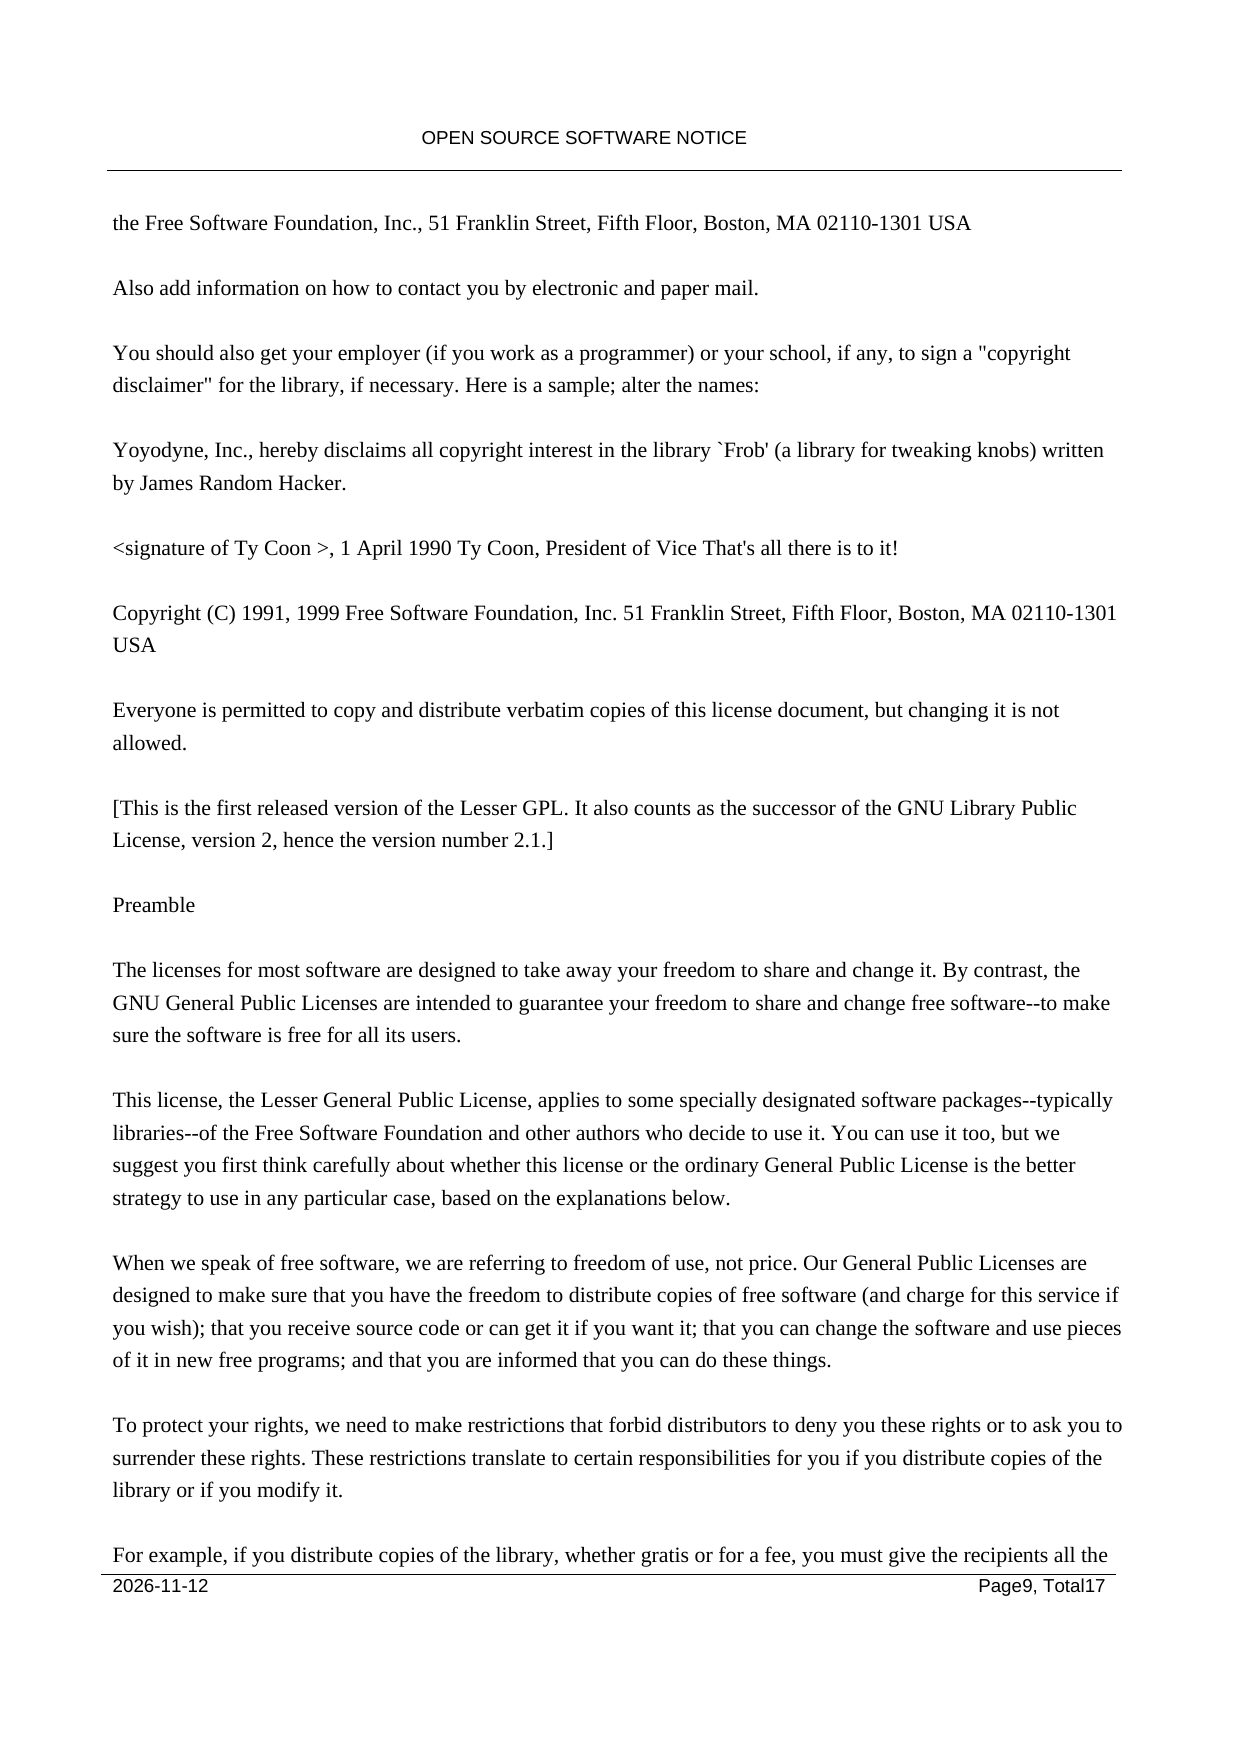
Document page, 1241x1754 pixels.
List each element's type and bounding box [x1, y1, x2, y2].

text [112, 206, 1128, 1571]
